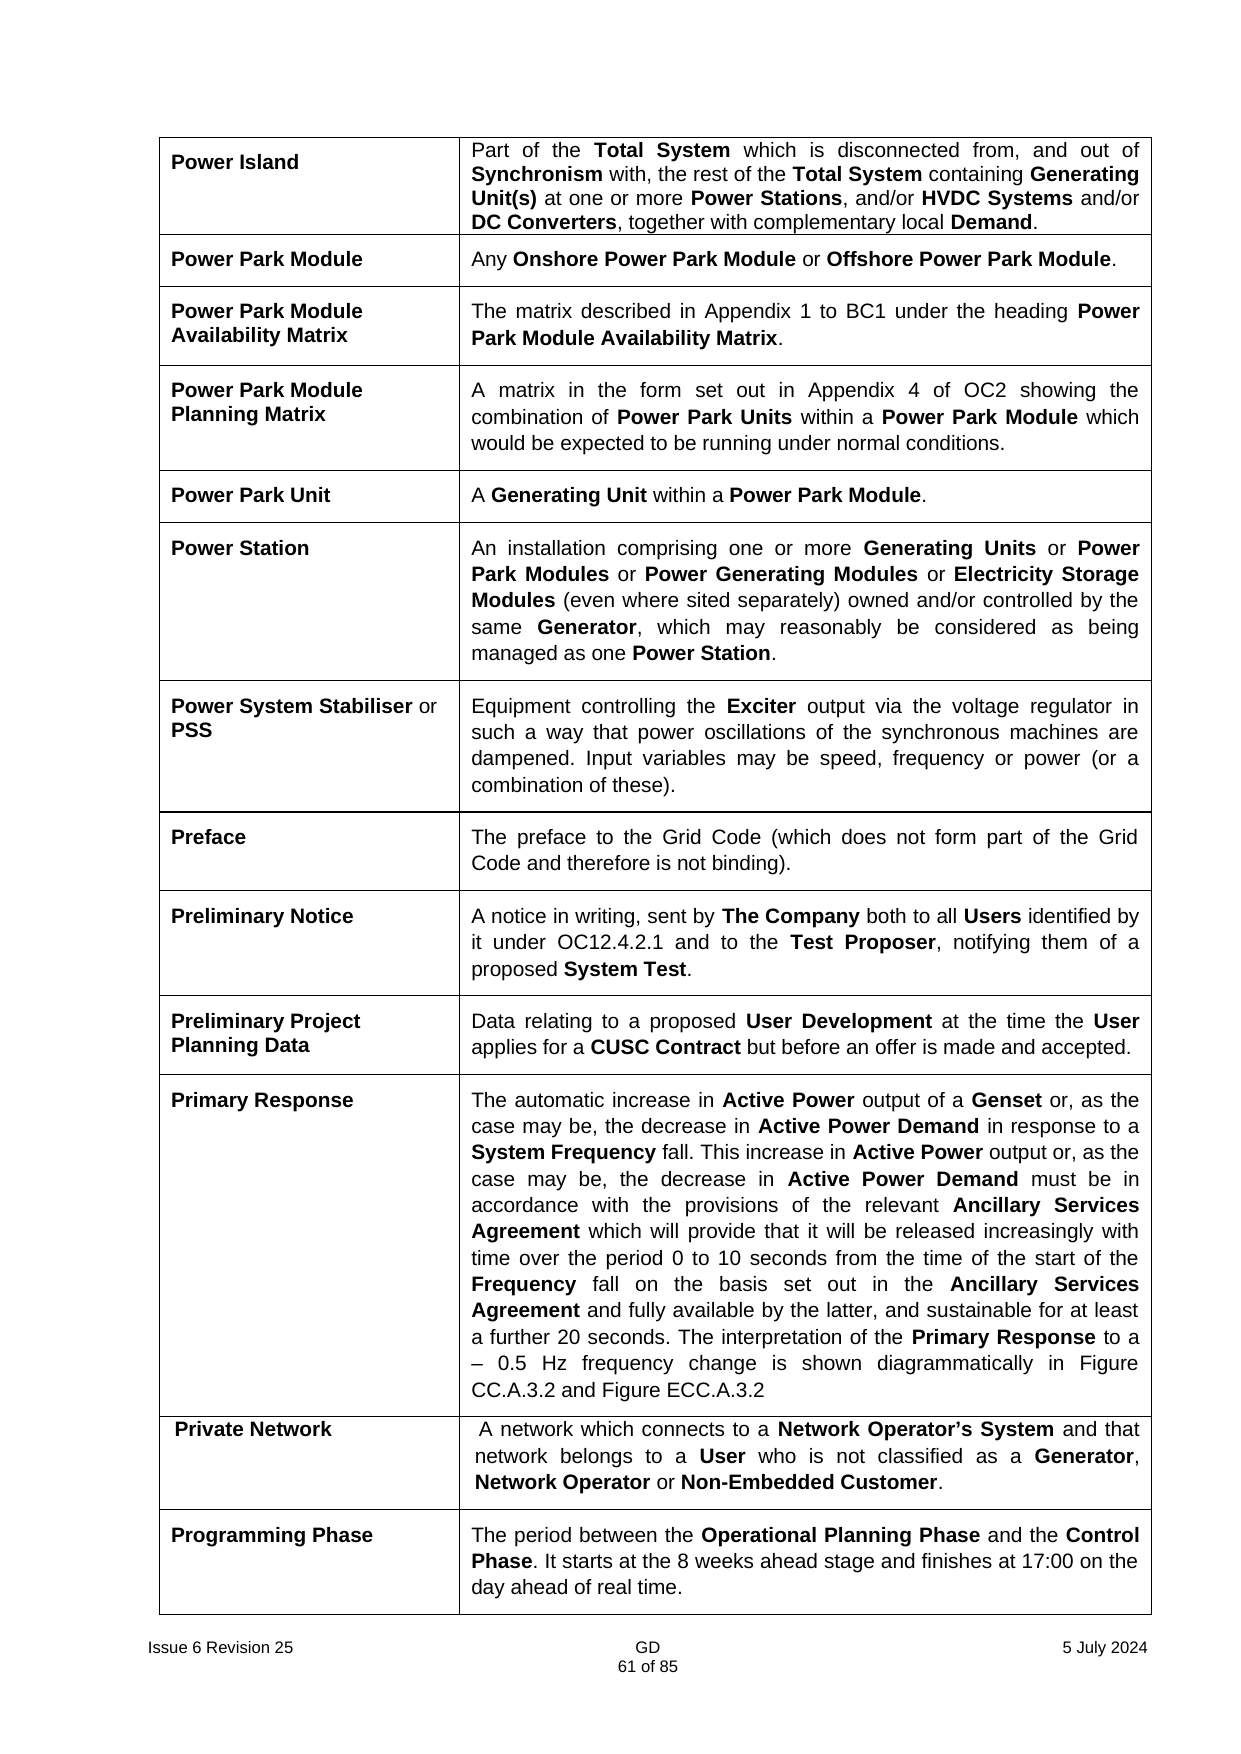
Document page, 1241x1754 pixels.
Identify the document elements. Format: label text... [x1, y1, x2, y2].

table_cell Preliminary Notice [160, 891, 459, 995]
table_cell Preliminary Project Planning Data [160, 996, 459, 1074]
table_cell A Generating Unit within a Power Park Module. [460, 471, 1151, 522]
table_cell A notice in writing, sent by The Company both to all Users identified by it under OC12.4.2.1 and to the Test Proposer, notifying them of a proposed System Test. [460, 891, 1151, 995]
table_cell Any Onshore Power Park Module or Offshore Power Park Module. [460, 235, 1151, 286]
table_cell Power Island [160, 138, 459, 233]
table_cell Power Park Module Availability Matrix [160, 287, 459, 364]
table_cell A matrix in the form set out in Appendix 4 of OC2 showing the combination of Power Park Units within a Power Park Module which would be expected to be running under normal conditions. [460, 366, 1151, 470]
table_cell The period between the Operational Planning Phase and the Control Phase. It starts at the 8 weeks ahead stage and finishes at 17:00 on the day ahead of real time. [460, 1510, 1151, 1614]
table_cell The automatic increase in Active Power output of a Genset or, as the case may be, the decrease in Active Power Demand in response to a System Frequency fall. This increase in Active Power output or, as the case may be, the decrease in Active Power Demand must be in accordance with the provisions of the relevant Ancillary Services Agreement which will provide that it will be released increasingly with time over the period 0 to 10 seconds from the time of the start of the Frequency fall on the basis set out in the Ancillary Services Agreement and fully available by the latter, and sustainable for at least a further 20 seconds. The interpretation of the Primary Response to a – 0.5 Hz frequency change is shown diagrammatically in Figure CC.A.3.2 and Figure ECC.A.3.2 [460, 1075, 1151, 1416]
table_cell A network which connects to a Network Operator’s System and that network belongs to a User who is not classified as a Generator, Network Operator or Non-Embedded Customer. [460, 1417, 1151, 1509]
table_cell The preface to the Grid Code (which does not form part of the Grid Code and therefore is not binding). [460, 813, 1151, 890]
table_cell Power Station [160, 523, 459, 680]
table_cell Primary Response [160, 1075, 459, 1416]
table_cell Preface [160, 813, 459, 890]
table_cell Programming Phase [160, 1510, 459, 1614]
table_cell Power Park Unit [160, 471, 459, 522]
table_cell Power Park Module Planning Matrix [160, 366, 459, 470]
table_cell An installation comprising one or more Generating Units or Power Park Modules or Power Generating Modules or Electricity Storage Modules (even where sited separately) owned and/or controlled by the same Generator, which may reasonably be considered as being managed as one Power Station. [460, 523, 1151, 680]
table_cell Data relating to a proposed User Development at the time the User applies for a CUSC Contract but before an offer is made and accepted. [460, 996, 1151, 1074]
table_cell Part of the Total System which is disconnected from, and out of Synchronism with, the rest of the Total System containing Generating Unit(s) at one or more Power Stations, and/or HVDC Systems and/or DC Converters, together with complementary local Demand. [460, 138, 1151, 233]
table_cell Equipment controlling the Exciter output via the voltage regulator in such a way that power oscillations of the synchronous machines are dampened. Input variables may be speed, frequency or power (or a combination of these). [460, 681, 1151, 811]
table_cell Power Park Module [160, 235, 459, 286]
table_cell Power System Stabiliser or PSS [160, 681, 459, 811]
table_cell Private Network [160, 1417, 459, 1509]
table_cell The matrix described in Appendix 1 to BC1 under the heading Power Park Module Availability Matrix. [460, 287, 1151, 364]
